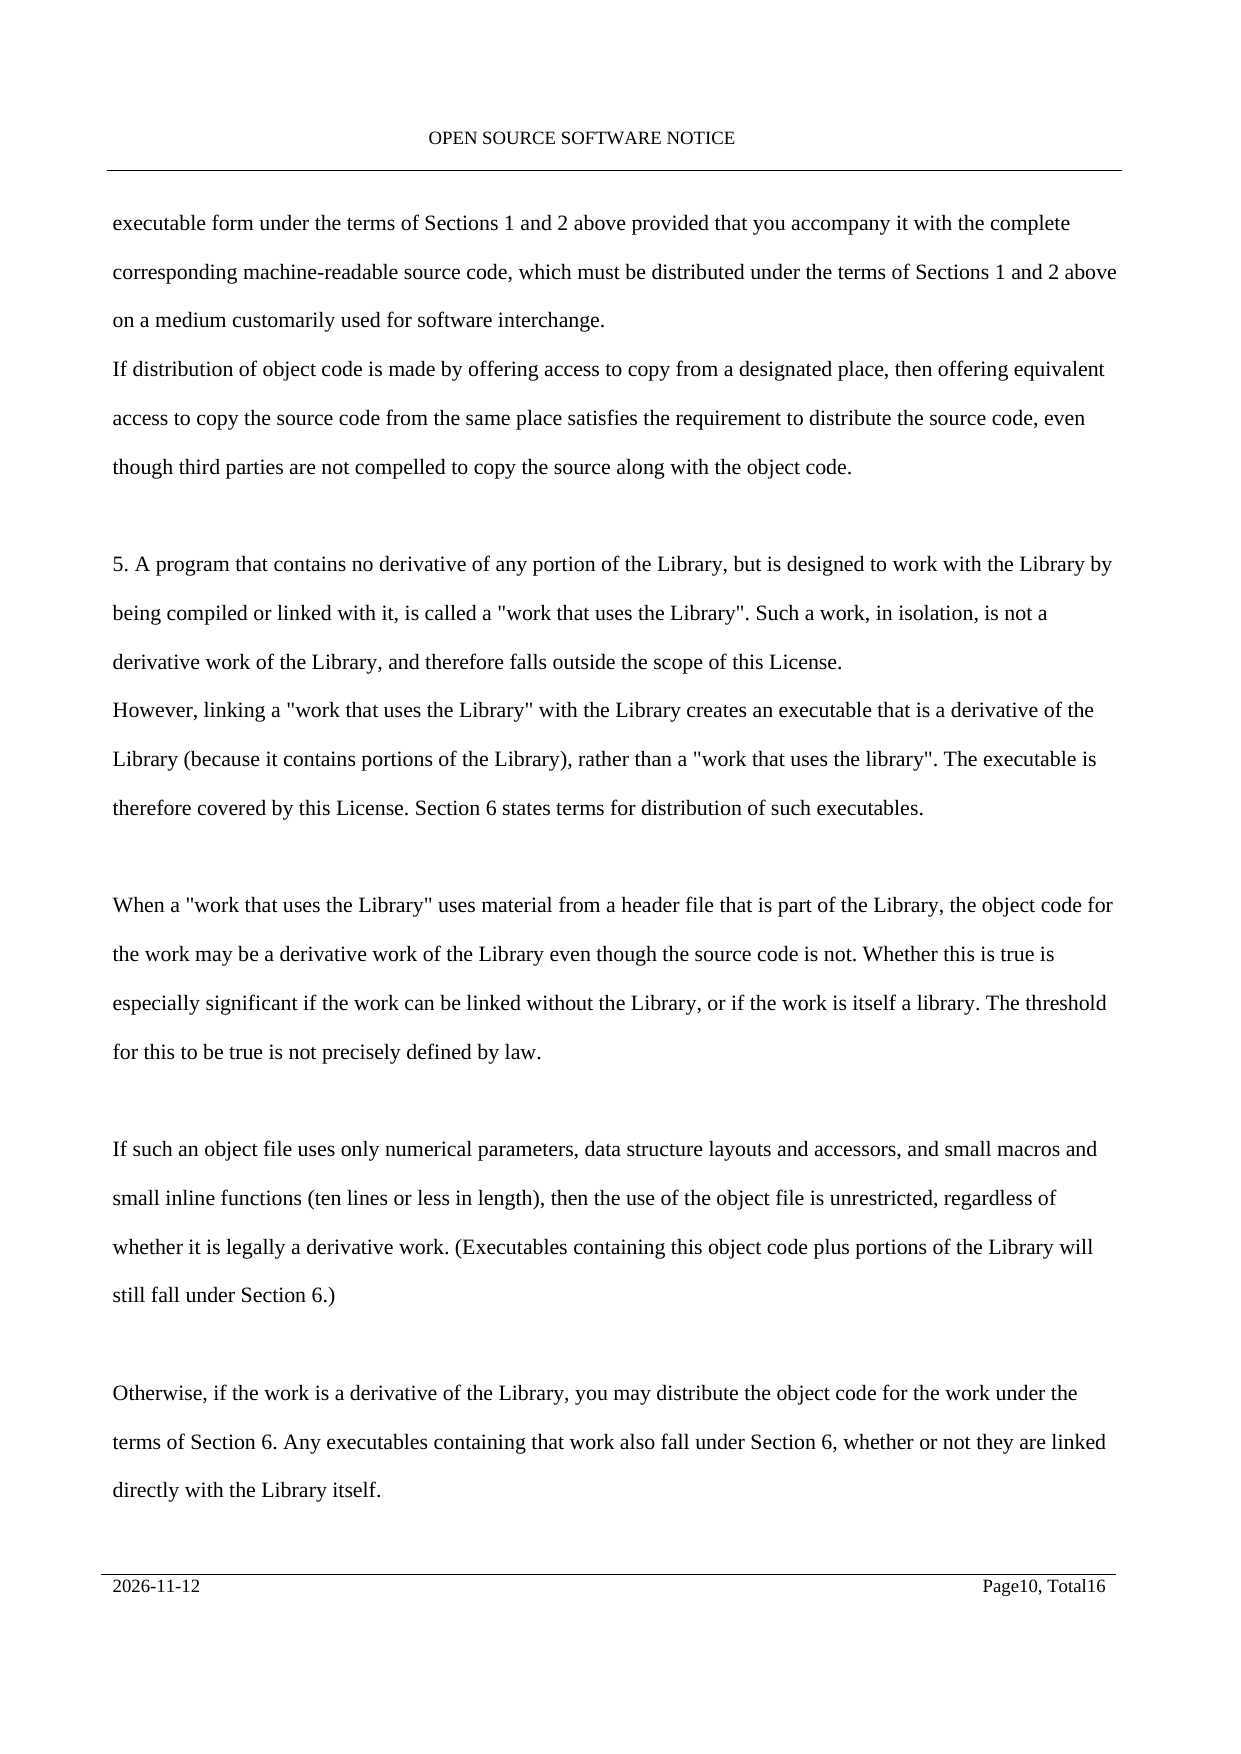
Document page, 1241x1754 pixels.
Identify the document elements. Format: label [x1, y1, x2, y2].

text [112, 206, 1128, 1506]
